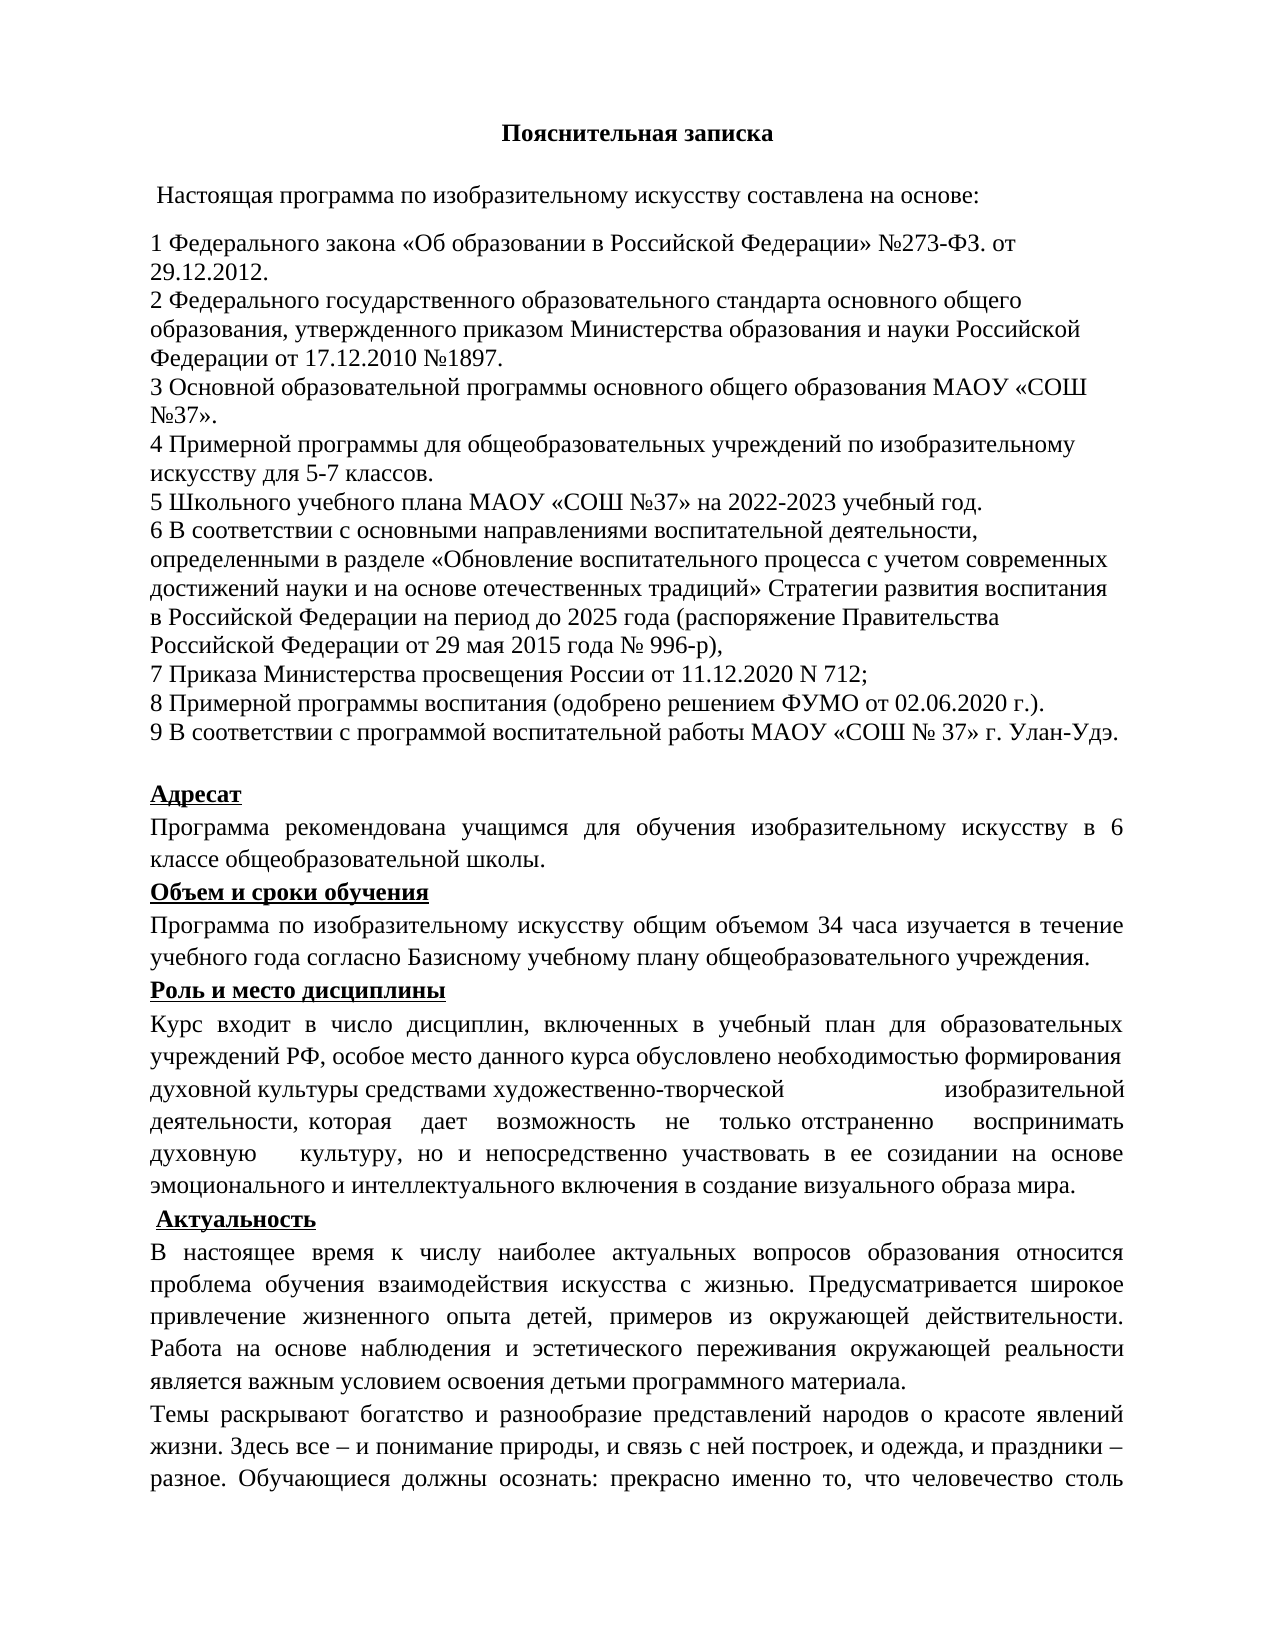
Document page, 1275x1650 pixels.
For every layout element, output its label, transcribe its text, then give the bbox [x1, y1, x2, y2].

text духовной культуры средствами художественно-творческой изобразительной деятельности, которая дает возможность не только отстраненно воспринимать духовную культуру, но и непосредственно участвовать в ее созидании на основе эмоционального и интеллектуального включения в создание визуального образа мира. [150, 1074, 1125, 1199]
text Курс входит в число дисциплин, включенных в учебный план для образовательных учреждений РФ, особое место данного курса обусловлено необходимостью формирования [150, 1009, 1124, 1070]
text Актуальность [150, 1204, 1125, 1232]
text Настоящая программа по изобразительному искусству составлена на основе: [150, 180, 1125, 209]
text 29.12.2012. [150, 257, 1125, 286]
text Объем и сроки обучения [150, 877, 1124, 906]
text Программа по изобразительному искусству общим объемом 34 часа изучается в течение учебного года согласно Базисному учебному плану общеобразовательного учреждения. [150, 910, 1124, 971]
text 1 Федерального закона «Об образовании в Российской Федерации» №273-ФЗ. от [150, 228, 1125, 257]
text 6 В соответствии с основными направлениями воспитательной деятельности, определенными в разделе «Обновление воспитательного процесса с учетом современных [150, 516, 1125, 573]
text достижений науки и на основе отечественных традиций» Стратегии развития воспитания [150, 573, 1125, 602]
text 9 В соответствии с программой воспитательной работы МАОУ «СОШ № 37» г. Улан-Удэ. [150, 717, 1125, 746]
text В настоящее время к числу наиболее актуальных вопросов образования относится проблема обучения взаимодействия искусства с жизнью. Предусматривается широкое привлечение жизненного опыта детей, примеров из окружающей действительности. Работа на основе наблюдения и эстетического переживания окружающей реальности является важным условием освоения детьми программного материала. [150, 1237, 1125, 1394]
text в Российской Федерации на период до 2025 года (распоряжение Правительства [150, 602, 1125, 631]
text 3 Основной образовательной программы основного общего образования МАОУ «СОШ [150, 372, 1125, 401]
text 4 Примерной программы для общеобразовательных учреждений по изобразительному искусству для 5-7 классов. [150, 429, 1125, 487]
text Федерации от 17.12.2010 №1897. [150, 343, 1125, 372]
text Российской Федерации от 29 мая 2015 года № 996-р), [150, 631, 1125, 659]
text Пояснительная записка [150, 118, 1125, 147]
text 5 Школьного учебного плана МАОУ «СОШ №37» на 2022-2023 учебный год. [150, 487, 1125, 516]
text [150, 1399, 1124, 1492]
text образования, утвержденного приказом Министерства образования и науки Российской [150, 314, 1125, 343]
text Адресат [150, 779, 1124, 807]
text 8 Примерной программы воспитания (одобрено решением ФУМО от 02.06.2020 г.). [150, 688, 1125, 717]
text №37». [150, 401, 1125, 429]
text 2 Федерального государственного образовательного стандарта основного общего [150, 286, 1125, 314]
text Роль и место дисциплины [150, 976, 1124, 1004]
text Программа рекомендована учащимся для обучения изобразительному искусству в 6 классе общеобразовательной школы. [150, 812, 1124, 873]
text 7 Приказа Министерства просвещения России от 11.12.2020 N 712; [150, 659, 1125, 688]
